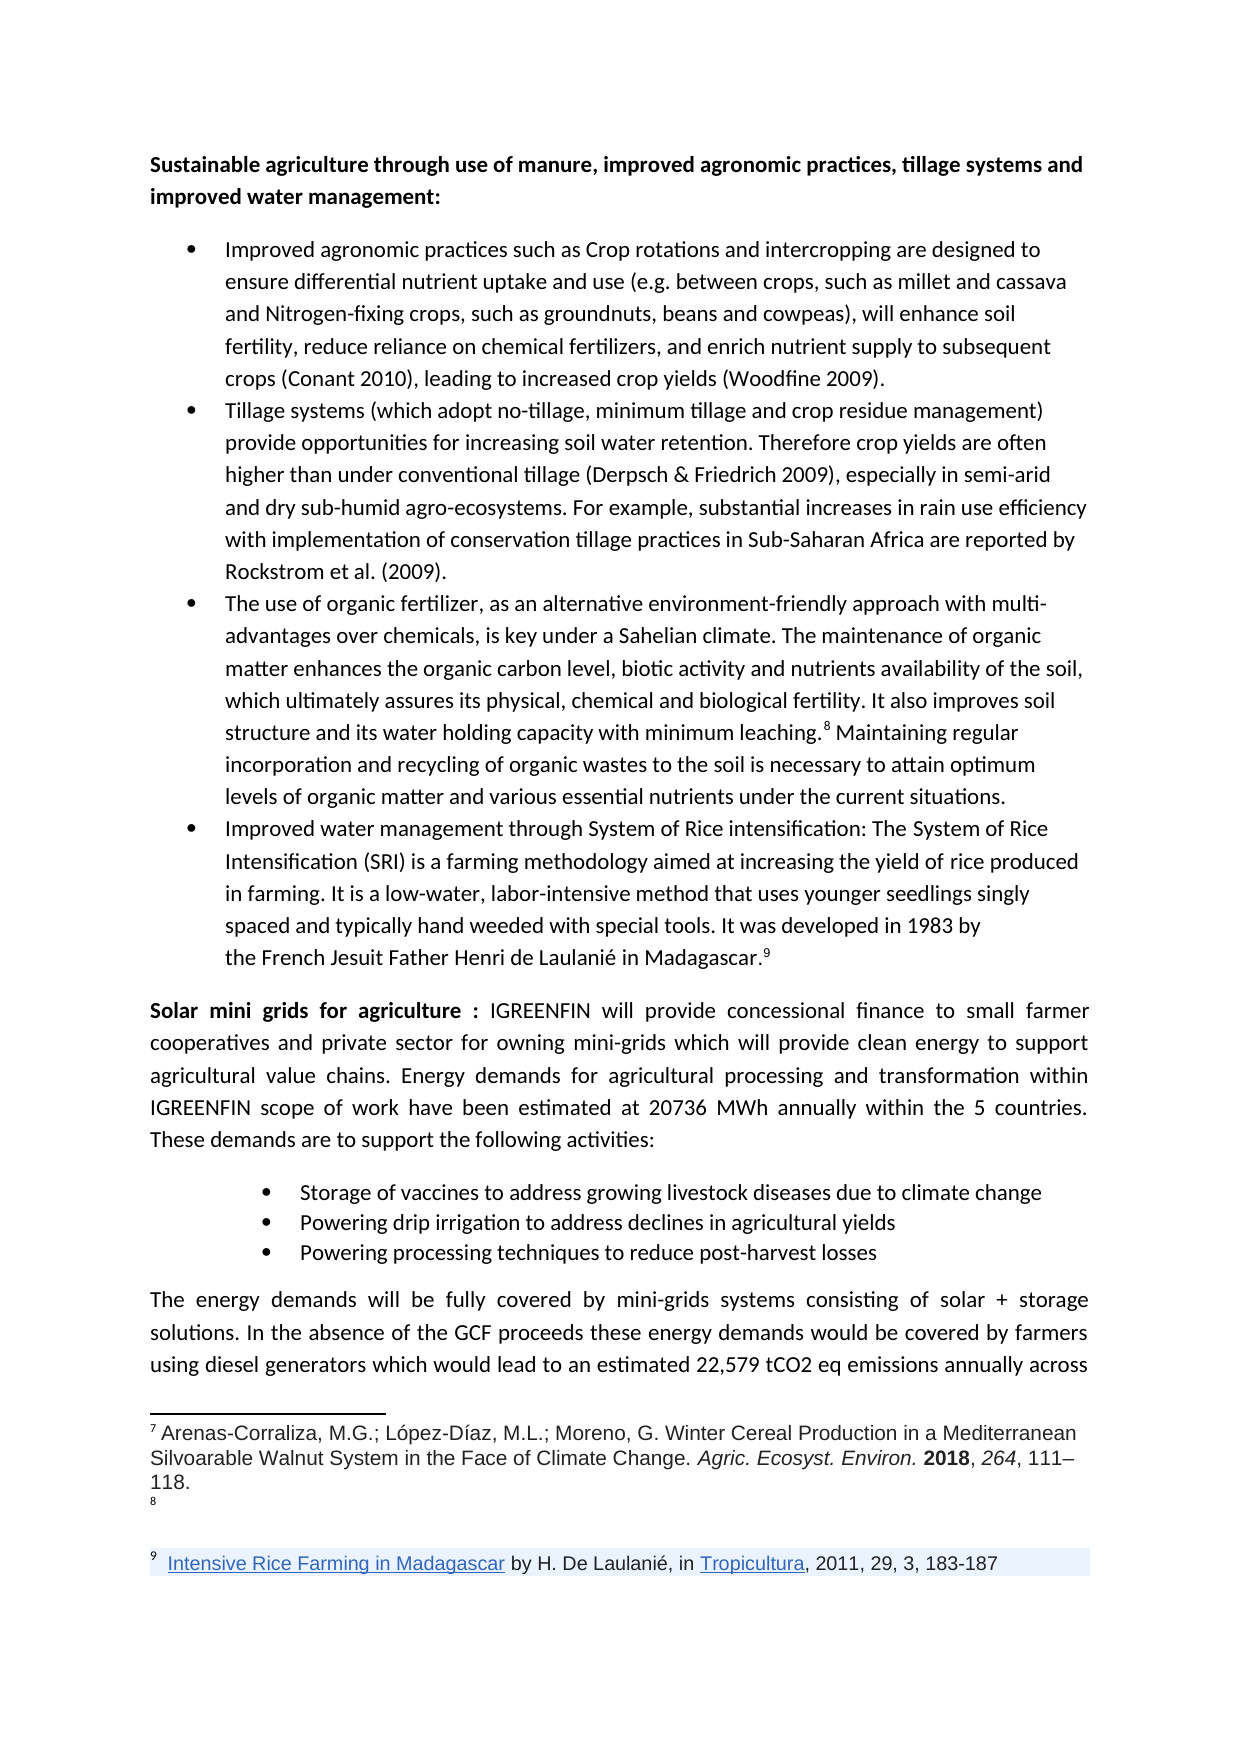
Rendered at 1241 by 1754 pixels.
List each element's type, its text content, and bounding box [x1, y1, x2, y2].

list Improved water management through System of Rice intensification: The System of Rice Intensification (SRI) is a farming methodology aimed at increasing the yield of rice produced in farming. It is a low-water, labor-intensive method that uses younger seedlings singly spaced and typically hand weeded with special tools. It was developed in 1983 by the French Jesuit Father Henri de Laulanié in Madagascar. [187, 814, 1090, 971]
list Tillage systems (which adopt no-tillage, minimum tillage and crop residue management) provide opportunities for increasing soil water retention. Therefore crop yields are often higher than under conventional tillage (Derpsch & Friedrich 2009), especially in semi-arid and dry sub-humid agro-ecosystems. For example, substantial increases in rain use efficiency with implementation of conservation tillage practices in Sub-Saharan Africa are reported by Rockstrom et al. (2009). [187, 396, 1090, 585]
list Storage of vaccines to address growing livestock diseases due to climate change [262, 1178, 1090, 1206]
list The use of organic fertilizer, as an alternative environment-friendly approach with multi-advantages over chemicals, is key under a Sahelian climate. The maintenance of organic matter enhances the organic carbon level, biotic activity and nutrients availability of the soil, which ultimately assures its physical, chemical and biological fertility. It also improves soil structure and its water holding capacity with minimum leaching. Maintaining regular incorporation and recycling of organic wastes to the soil is necessary to attain optimum levels of organic matter and various essential nutrients under the current situations. [187, 589, 1090, 810]
text Solar mini grids for agriculture : IGREENFIN will provide concessional finance to small farmer cooperatives and private sector for owning mini-grids which will provide clean energy to support agricultural value chains. Energy demands for agricultural processing and transformation within IGREENFIN scope of work have been estimated at 20736 MWh annually within the 5 countries. These demands are to support the following activities: [150, 996, 1090, 1153]
text Sustainable agriculture through use of manure, improved agronomic practices, tillage systems and improved water management: [150, 150, 1090, 210]
list Improved agronomic practices such as Crop rotations and intercropping are designed to ensure differential nutrient uptake and use (e.g. between crops, such as millet and cassava and Nitrogen-fixing crops, such as groundnuts, beans and cowpeas), will enhance soil fertility, reduce reliance on chemical fertilizers, and enrich nutrient supply to subsequent crops (Conant 2010), leading to increased crop yields (Woodfine 2009). [187, 235, 1090, 392]
list Powering drip irrigation to address declines in agricultural yields [262, 1208, 1090, 1236]
list Powering processing techniques to reduce post-harvest losses [262, 1238, 1090, 1267]
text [150, 1285, 1090, 1378]
